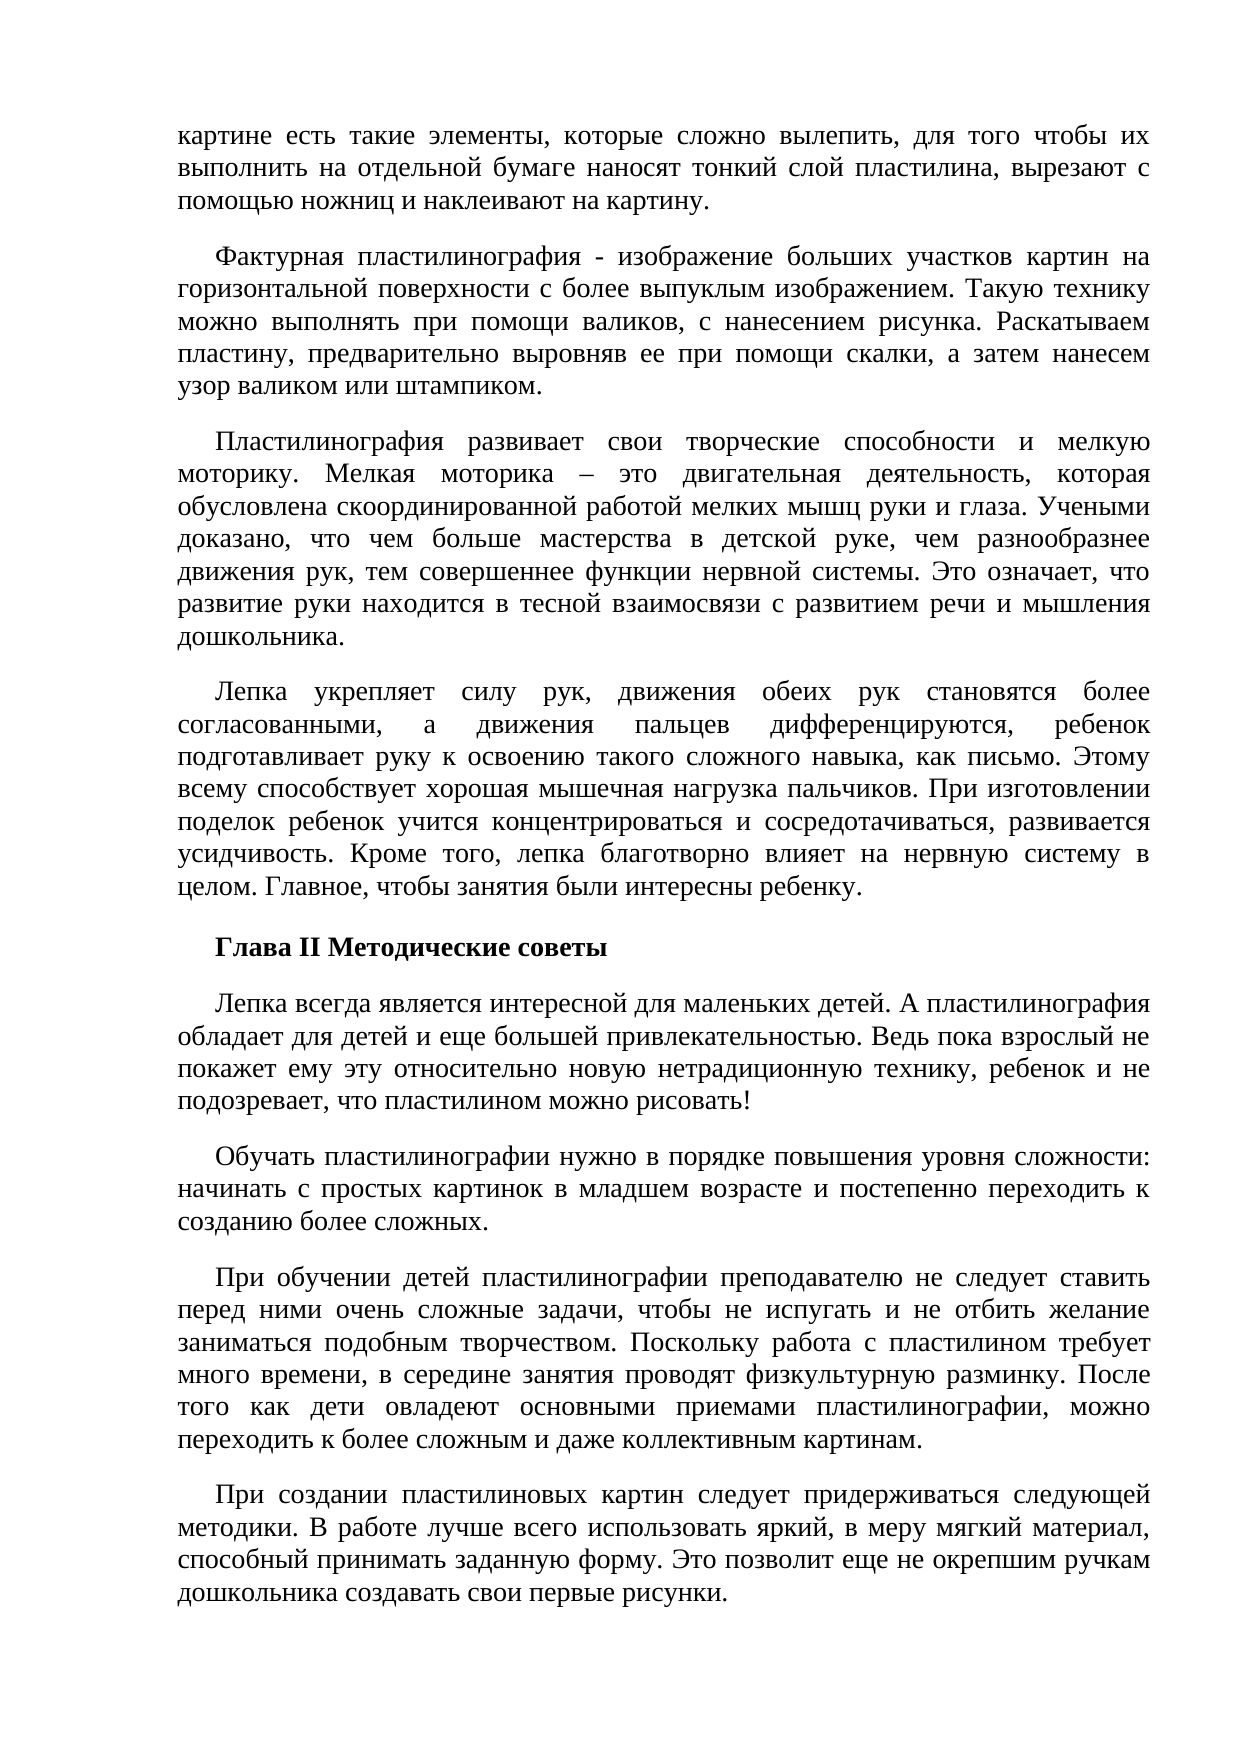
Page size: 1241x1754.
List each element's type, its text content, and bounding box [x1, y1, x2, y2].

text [177, 118, 1152, 215]
text Пластилинография развивает свои творческие способности и мелкую моторику. Мелкая моторика – это двигательная деятельность, которая обусловлена скоординированной работой мелких мышц руки и глаза. Учеными доказано, что чем больше мастерства в детской руке, чем разнообразнее движения рук, тем совершеннее функции нервной системы. Это означает, что развитие руки находится в тесной взаимосвязи с развитием речи и мышления дошкольника. [177, 424, 1152, 651]
text Глава II Методические советы [177, 930, 1152, 963]
text Фактурная пластилинография - изображение больших участков картин на горизонтальной поверхности с более выпуклым изображением. Такую технику можно выполнять при помощи валиков, с нанесением рисунка. Раскатываем пластину, предварительно выровняв ее при помощи скалки, а затем нанесем узор валиком или штампиком. [177, 239, 1152, 401]
text При создании пластилиновых картин следует придерживаться следующей методики. В работе лучше всего использовать яркий, в меру мягкий материал, способный принимать заданную форму. Это позволит еще не окрепшим ручкам дошкольника создавать свои первые рисунки. [177, 1478, 1152, 1607]
text При обучении детей пластилинографии преподавателю не следует ставить перед ними очень сложные задачи, чтобы не испугать и не отбить желание заниматься подобным творчеством. Поскольку работа с пластилином требует много времени, в середине занятия проводят физкультурную разминку. После того как дети овладеют основными приемами пластилинографии, можно переходить к более сложным и даже коллективным картинам. [177, 1260, 1152, 1454]
text Обучать пластилинографии нужно в порядке повышения уровня сложности: начинать с простых картинок в младшем возрасте и постепенно переходить к созданию более сложных. [177, 1139, 1152, 1236]
text Лепка всегда является интересной для маленьких детей. А пластилинография обладает для детей и еще большей привлекательностью. Ведь пока взрослый не покажет ему эту относительно новую нетрадиционную технику, ребенок и не подозревает, что пластилином можно рисовать! [177, 986, 1152, 1116]
text Лепка укрепляет силу рук, движения обеих рук становятся более согласованными, а движения пальцев дифференцируются, ребенок подготавливает руку к освоению такого сложного навыка, как письмо. Этому всему способствует хорошая мышечная нагрузка пальчиков. При изготовлении поделок ребенок учится концентрироваться и сосредотачиваться, развивается усидчивость. Кроме того, лепка благотворно влияет на нервную систему в целом. Главное, чтобы занятия были интересны ребенку. [177, 674, 1152, 901]
